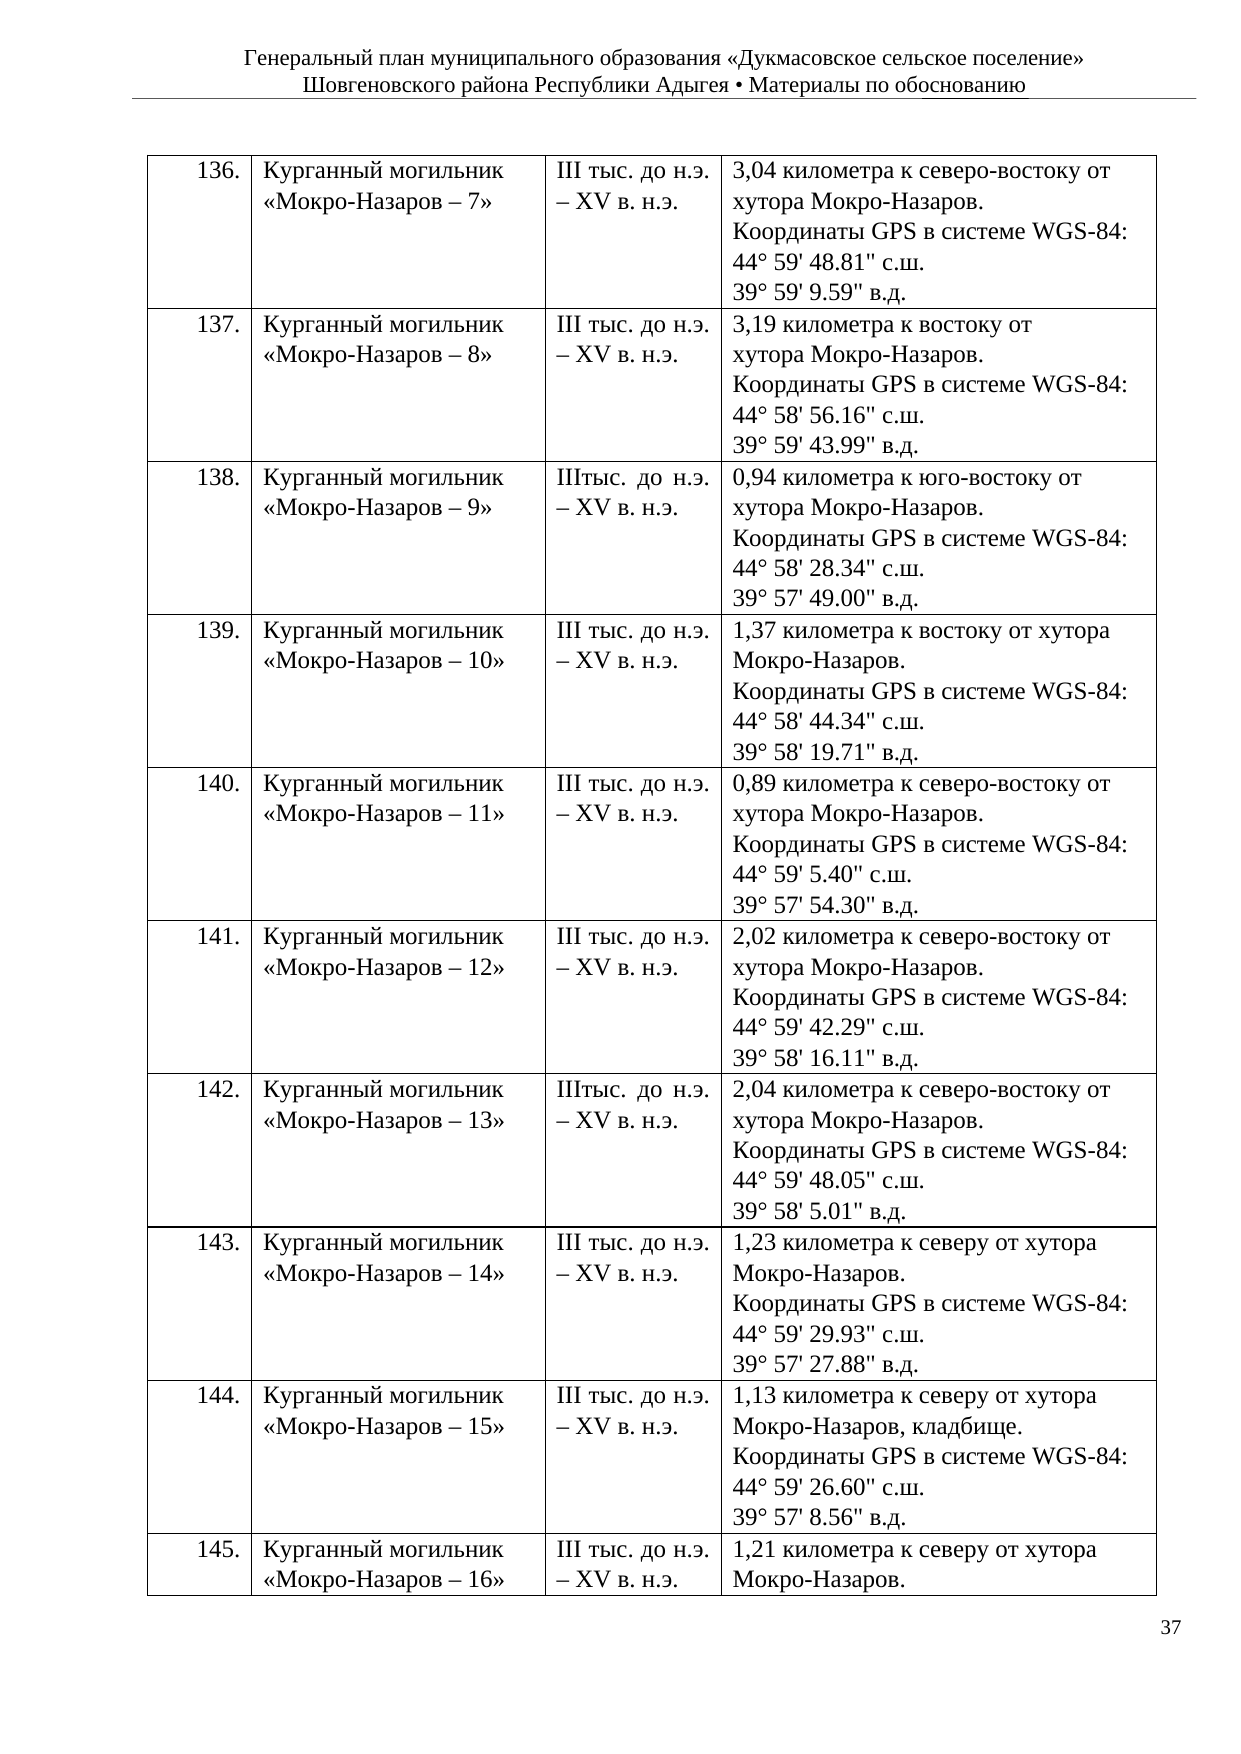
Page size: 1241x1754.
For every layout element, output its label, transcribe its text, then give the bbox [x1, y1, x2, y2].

table_cell Курганный могильник «Мокро-Назаров – 7» [252, 156, 545, 308]
table_cell [148, 1074, 251, 1226]
table_cell Курганный могильник «Мокро-Назаров – 13» [252, 1074, 545, 1226]
table_cell [148, 156, 251, 308]
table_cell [546, 1534, 721, 1594]
table_cell [148, 1534, 251, 1594]
table_cell Курганный могильник «Мокро-Назаров – 10» [252, 615, 545, 767]
table_cell IIIтыс. до н.э. – XV в. н.э. [546, 1074, 721, 1226]
table_cell 1,23 километра к северу от хутора Мокро-Назаров. Координаты GPS в системе WGS-84: 44° 59' 29.93" с.ш. 39° 57' 27.88" в.д. [722, 1228, 1156, 1379]
table_cell 3,19 километра к востоку от хутора Мокро-Назаров. Координаты GPS в системе WGS-84: 44° 58' 56.16" с.ш. 39° 59' 43.99" в.д. [722, 309, 1156, 461]
table_cell [148, 768, 251, 920]
table_cell 0,89 километра к северо-востоку от хутора Мокро-Назаров. Координаты GPS в системе WGS-84: 44° 59' 5.40" с.ш. 39° 57' 54.30" в.д. [722, 768, 1156, 920]
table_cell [722, 1534, 1156, 1594]
table_cell Курганный могильник «Мокро-Назаров – 11» [252, 768, 545, 920]
table_cell Курганный могильник «Мокро-Назаров – 9» [252, 462, 545, 614]
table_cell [546, 156, 721, 308]
table_cell IIIтыс. до н.э. – XV в. н.э. [546, 462, 721, 614]
table_cell 0,94 километра к юго-востоку от хутора Мокро-Назаров. Координаты GPS в системе WGS-84: 44° 58' 28.34" с.ш. 39° 57' 49.00" в.д. [722, 462, 1156, 614]
table_cell 2,04 километра к северо-востоку от хутора Мокро-Назаров. Координаты GPS в системе WGS-84: 44° 59' 48.05" с.ш. 39° 58' 5.01" в.д. [722, 1074, 1156, 1226]
table_cell [148, 462, 251, 614]
table_cell 1,13 километра к северу от хутора Мокро-Назаров, кладбище. Координаты GPS в системе WGS-84: 44° 59' 26.60" с.ш. 39° 57' 8.56" в.д. [722, 1381, 1156, 1533]
table_cell [148, 615, 251, 767]
table_cell [148, 921, 251, 1073]
table_cell Курганный могильник «Мокро-Назаров – 8» [252, 309, 545, 461]
table_cell III тыс. до н.э. – XV в. н.э. [546, 615, 721, 767]
table_cell III тыс. до н.э. – XV в. н.э. [546, 768, 721, 920]
table_cell 1,37 километра к востоку от хутора Мокро-Назаров. Координаты GPS в системе WGS-84: 44° 58' 44.34" с.ш. 39° 58' 19.71" в.д. [722, 615, 1156, 767]
table_cell Курганный могильник «Мокро-Назаров – 15» [252, 1381, 545, 1533]
table_cell III тыс. до н.э. – XV в. н.э. [546, 309, 721, 461]
table_cell [148, 309, 251, 461]
table_cell III тыс. до н.э. – XV в. н.э. [546, 1228, 721, 1379]
table_cell III тыс. до н.э. – XV в. н.э. [546, 1381, 721, 1533]
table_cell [252, 1534, 545, 1594]
table_cell 3,04 километра к северо-востоку от хутора Мокро-Назаров. Координаты GPS в системе WGS-84: 44° 59' 48.81" с.ш. 39° 59' 9.59" в.д. [722, 156, 1156, 308]
table_cell III тыс. до н.э. – XV в. н.э. [546, 921, 721, 1073]
table_cell Курганный могильник «Мокро-Назаров – 12» [252, 921, 545, 1073]
table_cell [148, 1381, 251, 1533]
table_cell [148, 1228, 251, 1379]
table_cell Курганный могильник «Мокро-Назаров – 14» [252, 1228, 545, 1379]
table_cell 2,02 километра к северо-востоку от хутора Мокро-Назаров. Координаты GPS в системе WGS-84: 44° 59' 42.29" с.ш. 39° 58' 16.11" в.д. [722, 921, 1156, 1073]
